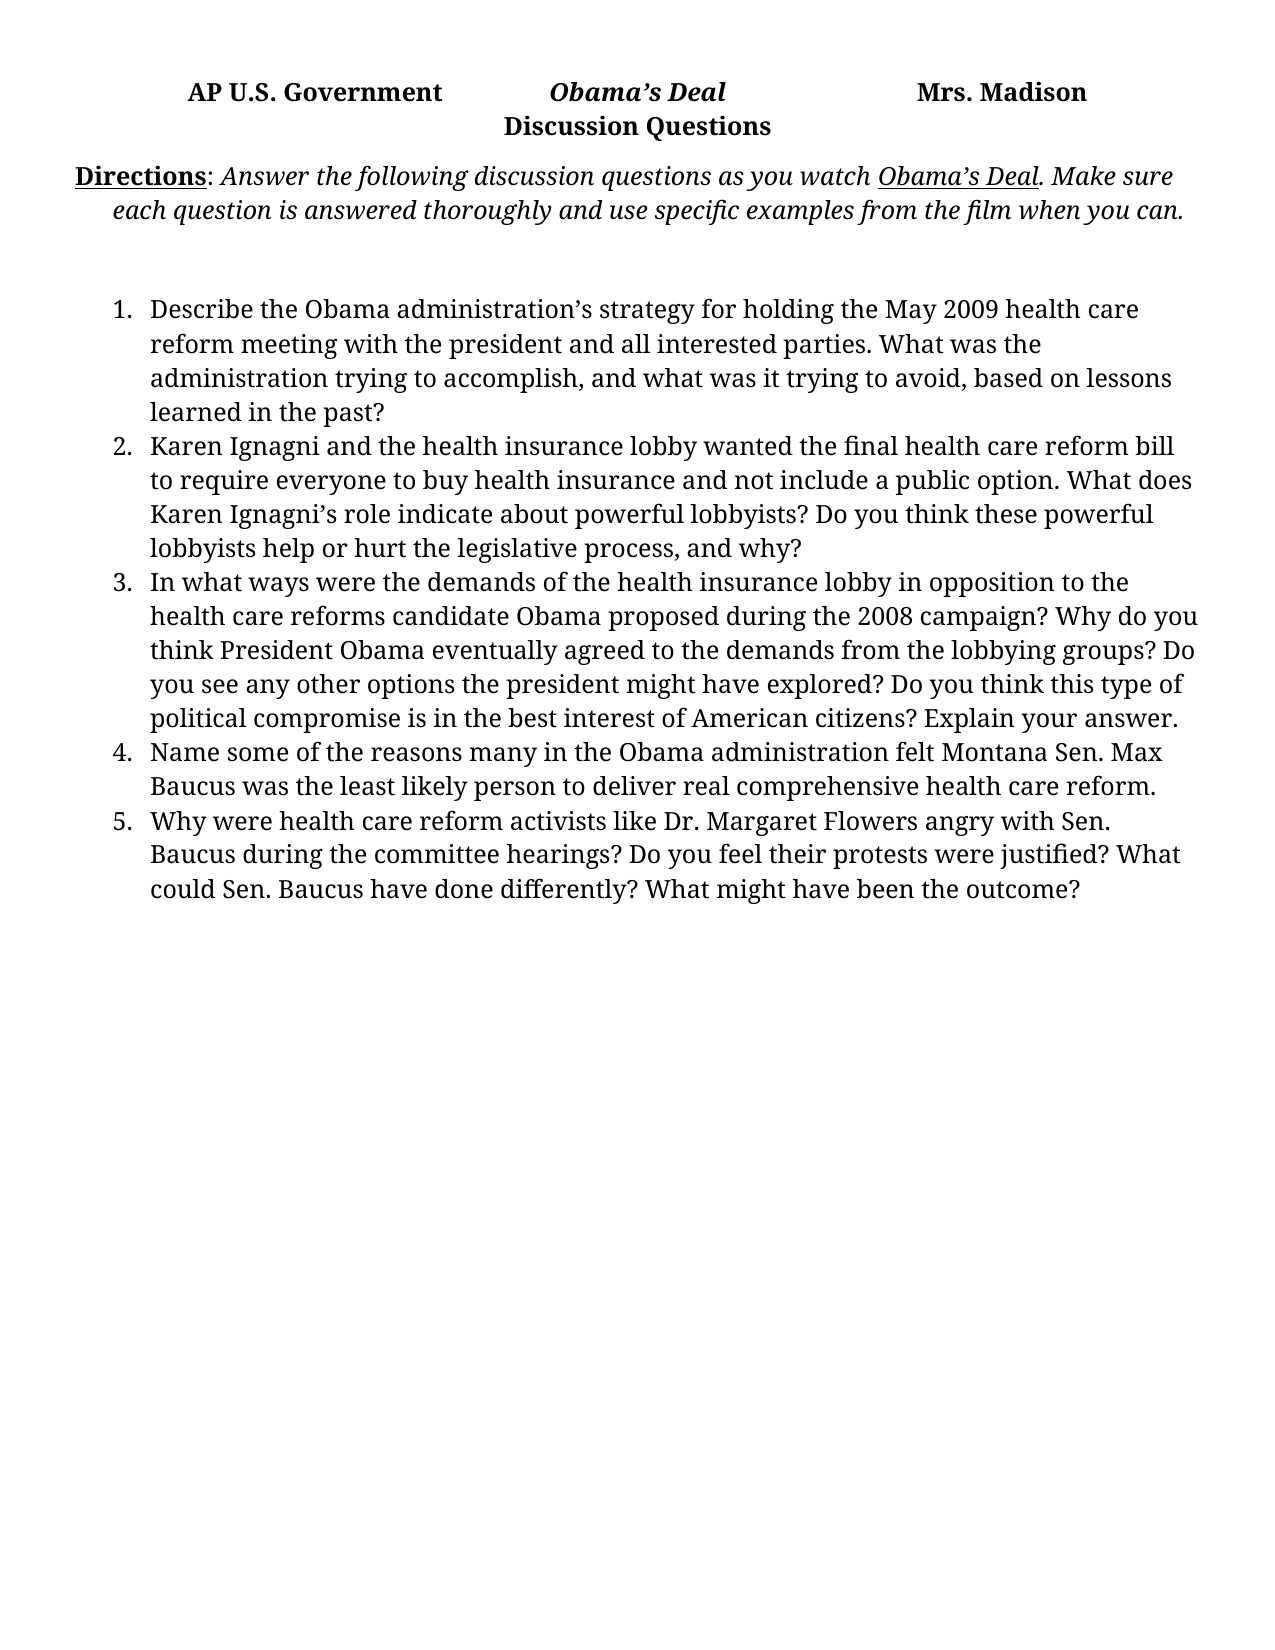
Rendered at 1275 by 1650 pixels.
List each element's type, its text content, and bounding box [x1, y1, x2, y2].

list Karen Ignagni and the health insurance lobby wanted the final health care reform bill to require everyone to buy health insurance and not include a public option. What does Karen Ignagni’s role indicate about powerful lobbyists? Do you think these powerful lobbyists help or hurt the legislative process, and why? [112, 428, 1200, 565]
list Why were health care reform activists like Dr. Margaret Flowers angry with Sen. Baucus during the committee hearings? Do you feel their protests were justified? What could Sen. Baucus have done differently? What might have been the outcome? [112, 803, 1200, 905]
list In what ways were the demands of the health insurance lobby in opposition to the health care reforms candidate Obama proposed during the 2008 campaign? Why do you think President Obama eventually agreed to the demands from the lobbying groups? Do you see any other options the president might have explored? Do you think this type of political compromise is in the best interest of American citizens? Explain your answer. [112, 565, 1200, 735]
text Directions: Answer the following discussion questions as you watch Obama’s Deal. Make sure each question is answered thoroughly and use specific examples from the film when you can. [75, 159, 1200, 227]
list Name some of the reasons many in the Obama administration felt Montana Sen. Max Baucus was the least likely person to deliver real comprehensive health care reform. [112, 735, 1200, 803]
list Describe the Obama administration’s strategy for holding the May 2009 health care reform meeting with the president and all interested parties. What was the administration trying to accomplish, and what was it trying to avoid, based on lessons learned in the past? [112, 292, 1200, 428]
